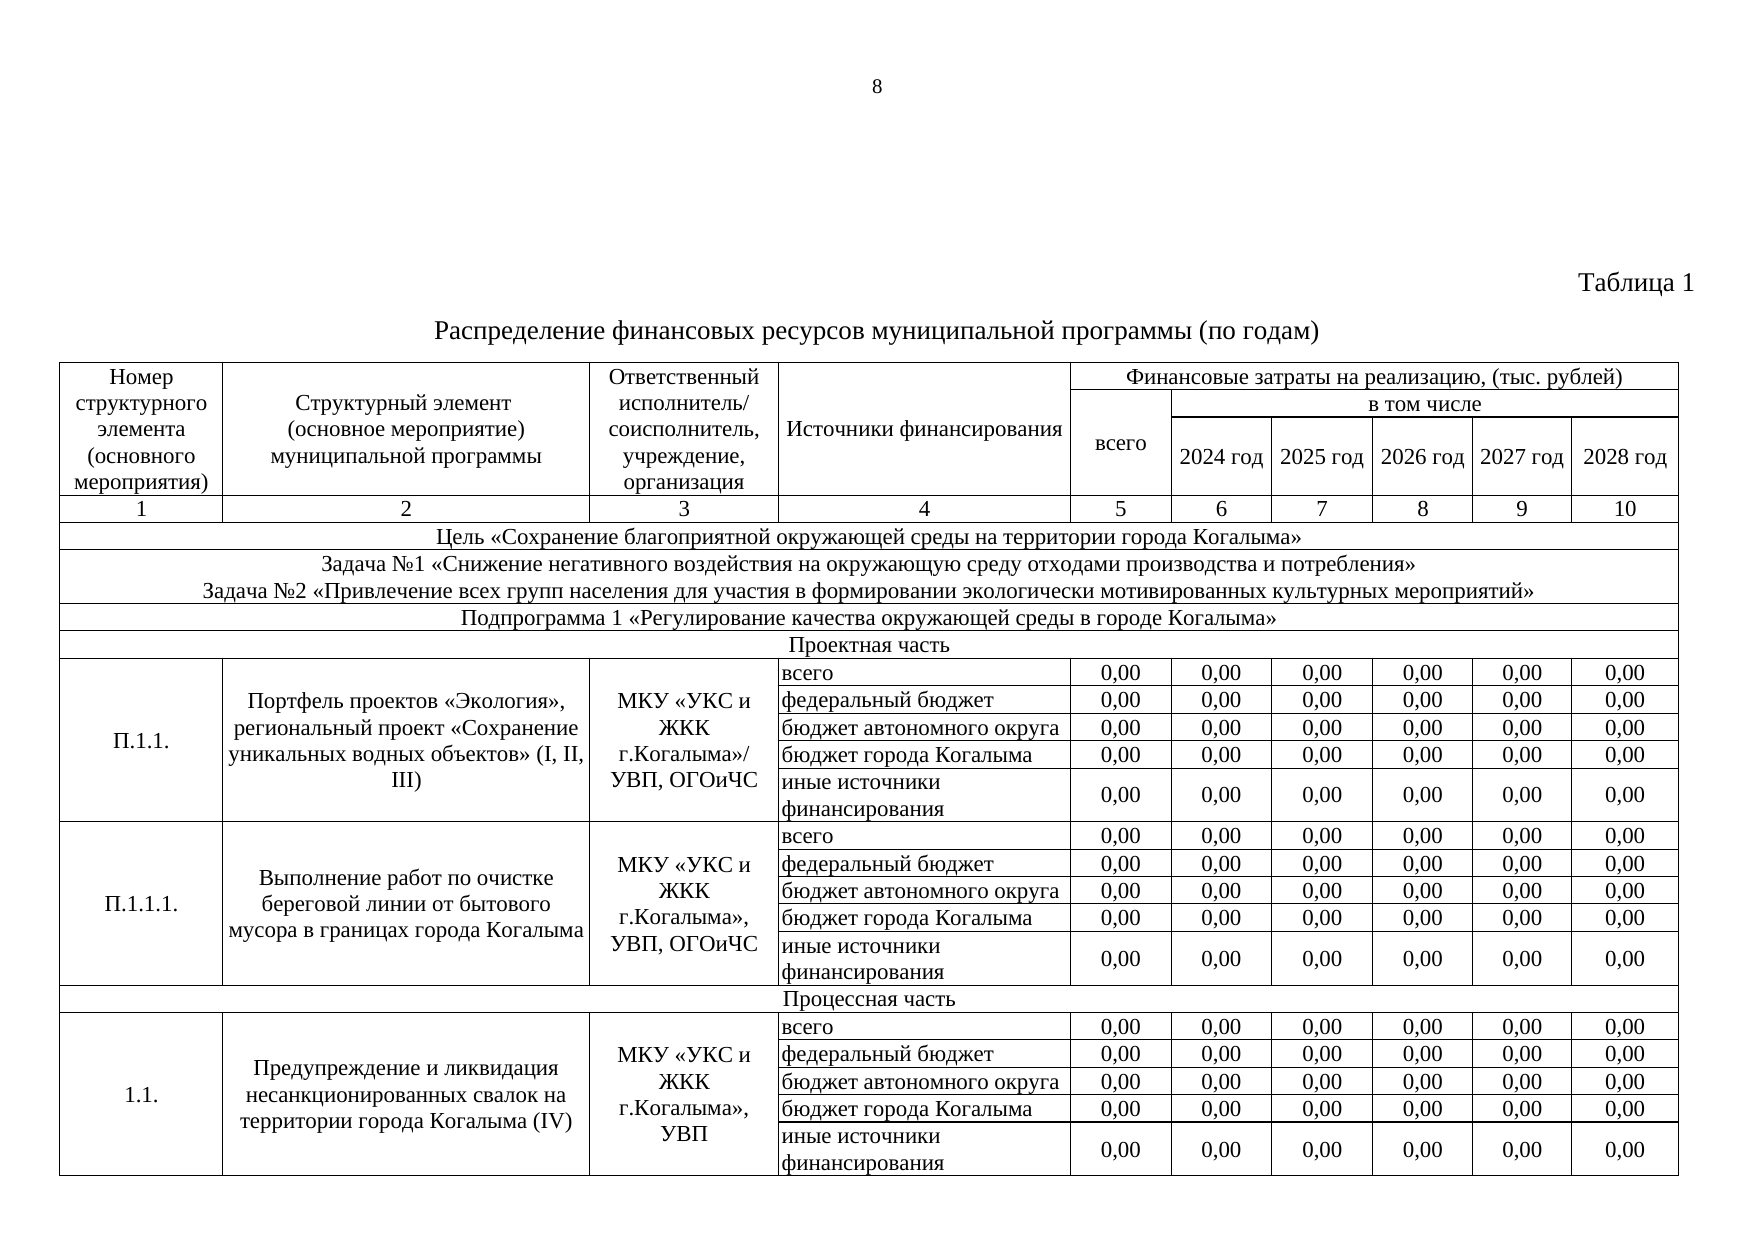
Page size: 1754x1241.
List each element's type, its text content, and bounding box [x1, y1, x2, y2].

table_cell 0,00 [1071, 659, 1171, 685]
table_cell 0,00 [1071, 850, 1171, 876]
table_cell Предупреждение и ликвидация несанкционированных свалок на территории города Когалыма (IV) [223, 1013, 589, 1175]
table_cell 0,00 [1172, 659, 1271, 685]
table_cell 0,00 [1373, 850, 1472, 876]
table_cell 0,00 [1572, 1013, 1678, 1039]
table_cell иные источники финансирования [779, 1123, 1070, 1175]
table_cell бюджет автономного округа [779, 877, 1070, 903]
table_cell 5 [1071, 496, 1171, 522]
table_cell МКУ «УКС и ЖКК г.Когалыма», УВП [590, 1013, 778, 1175]
table_cell 0,00 [1172, 686, 1271, 713]
table_cell в том числе [1172, 390, 1678, 416]
table_cell 1 [60, 496, 222, 522]
table_cell 0,00 [1572, 659, 1678, 685]
table_cell 10 [1572, 496, 1678, 522]
table_cell всего [1071, 390, 1171, 494]
table_cell 0,00 [1272, 850, 1372, 876]
table_cell 0,00 [1473, 714, 1571, 740]
table_cell 0,00 [1373, 932, 1472, 984]
table_cell 0,00 [1272, 1123, 1372, 1175]
table_cell 0,00 [1473, 877, 1571, 903]
table_cell федеральный бюджет [779, 1040, 1070, 1067]
text Таблица 1 [59, 266, 1695, 297]
table_cell 0,00 [1572, 769, 1678, 821]
table_cell 0,00 [1071, 1068, 1171, 1094]
table_cell 0,00 [1272, 1068, 1372, 1094]
text Распределение финансовых ресурсов муниципальной программы (по годам) [59, 314, 1695, 345]
table_cell 0,00 [1373, 1068, 1472, 1094]
table_cell 0,00 [1473, 1040, 1571, 1067]
table_cell 8 [1373, 496, 1472, 522]
table_cell 0,00 [1572, 741, 1678, 767]
table_cell 7 [1272, 496, 1372, 522]
table_cell 6 [1172, 496, 1271, 522]
table_cell 0,00 [1071, 877, 1171, 903]
table_cell 0,00 [1172, 1068, 1271, 1094]
table_cell 0,00 [1473, 850, 1571, 876]
table_cell Портфель проектов «Экология», региональный проект «Сохранение уникальных водных объектов» (I, II, III) [223, 659, 589, 821]
table_cell 0,00 [1071, 769, 1171, 821]
table_cell 0,00 [1373, 741, 1472, 767]
table_cell Подпрограмма 1 «Регулирование качества окружающей среды в городе Когалыма» [60, 604, 1678, 630]
table_cell 0,00 [1473, 904, 1571, 931]
table_header Источники финансирования [779, 363, 1070, 494]
table_cell 3 [590, 496, 778, 522]
table_cell всего [779, 822, 1070, 848]
table_cell 2025 год [1272, 418, 1372, 494]
table_cell 0,00 [1473, 1123, 1571, 1175]
table_cell 0,00 [1572, 932, 1678, 984]
table_cell 0,00 [1071, 741, 1171, 767]
table_cell 0,00 [1071, 1040, 1171, 1067]
table_cell 0,00 [1373, 904, 1472, 931]
table_cell Цель «Сохранение благоприятной окружающей среды на территории города Когалыма» [60, 523, 1678, 549]
table_cell Выполнение работ по очистке береговой линии от бытового мусора в границах города Когалыма [223, 822, 589, 984]
table_cell 0,00 [1373, 1040, 1472, 1067]
table_cell всего [779, 659, 1070, 685]
table_cell 0,00 [1172, 714, 1271, 740]
table_cell 0,00 [1473, 741, 1571, 767]
table_cell 0,00 [1572, 1068, 1678, 1094]
table_cell 0,00 [1071, 822, 1171, 848]
table_cell бюджет автономного округа [779, 714, 1070, 740]
table_cell П.1.1.1. [60, 822, 222, 984]
table_cell 0,00 [1572, 904, 1678, 931]
table_cell 0,00 [1172, 850, 1271, 876]
table_header Структурный элемент (основное мероприятие) муниципальной программы [223, 363, 589, 494]
table_cell 0,00 [1373, 769, 1472, 821]
table_cell 0,00 [1373, 659, 1472, 685]
table_cell 0,00 [1172, 822, 1271, 848]
table_cell 0,00 [1473, 686, 1571, 713]
table_cell 0,00 [1272, 932, 1372, 984]
table_cell 0,00 [1272, 1040, 1372, 1067]
table_cell иные источники финансирования [779, 769, 1070, 821]
table_cell 0,00 [1272, 686, 1372, 713]
table_cell 0,00 [1071, 686, 1171, 713]
table_cell 0,00 [1572, 822, 1678, 848]
table_cell 0,00 [1272, 1095, 1372, 1121]
table_cell 0,00 [1473, 1095, 1571, 1121]
table_cell 0,00 [1071, 1123, 1171, 1175]
table_cell 0,00 [1172, 769, 1271, 821]
table_cell 0,00 [1373, 686, 1472, 713]
table_cell 2028 год [1572, 418, 1678, 494]
table_cell 0,00 [1071, 904, 1171, 931]
table_cell 0,00 [1373, 1013, 1472, 1039]
table_header Финансовые затраты на реализацию, (тыс. рублей) [1071, 363, 1678, 389]
table_cell 0,00 [1473, 659, 1571, 685]
table_cell 0,00 [1172, 741, 1271, 767]
table_cell 0,00 [1272, 877, 1372, 903]
table_cell 0,00 [1572, 877, 1678, 903]
table_cell 0,00 [1473, 769, 1571, 821]
table_cell 0,00 [1172, 904, 1271, 931]
table_cell 0,00 [1572, 1095, 1678, 1121]
table_cell Проектная часть [60, 631, 1678, 658]
table_cell 0,00 [1572, 714, 1678, 740]
table_cell 0,00 [1172, 932, 1271, 984]
table_cell 0,00 [1373, 822, 1472, 848]
table_cell П.1.1. [60, 659, 222, 821]
table_cell 0,00 [1373, 714, 1472, 740]
table_cell 0,00 [1272, 822, 1372, 848]
table_cell 0,00 [1373, 1123, 1472, 1175]
table_cell 0,00 [1071, 1095, 1171, 1121]
table_cell 0,00 [1071, 714, 1171, 740]
table_cell бюджет автономного округа [779, 1068, 1070, 1094]
table_cell бюджет города Когалыма [779, 904, 1070, 931]
table_cell 0,00 [1272, 659, 1372, 685]
table_cell федеральный бюджет [779, 686, 1070, 713]
table_cell 9 [1473, 496, 1571, 522]
table_cell 2024 год [1172, 418, 1271, 494]
table_cell бюджет города Когалыма [779, 741, 1070, 767]
table_cell 0,00 [1572, 686, 1678, 713]
table_cell 2027 год [1473, 418, 1571, 494]
table_cell 0,00 [1071, 1013, 1171, 1039]
table_cell 0,00 [1272, 904, 1372, 931]
table_cell 0,00 [1172, 1013, 1271, 1039]
table_cell 0,00 [1473, 1013, 1571, 1039]
table_header Ответственный исполнитель/ соисполнитель, учреждение, организация [590, 363, 778, 494]
table_cell 0,00 [1473, 1068, 1571, 1094]
table_cell 0,00 [1572, 1040, 1678, 1067]
table_cell 0,00 [1071, 932, 1171, 984]
table_cell 1.1. [60, 1013, 222, 1175]
table_cell Процессная часть [60, 986, 1678, 1012]
table_cell бюджет города Когалыма [779, 1095, 1070, 1121]
table_cell 0,00 [1373, 877, 1472, 903]
table_cell 0,00 [1272, 769, 1372, 821]
table_cell 0,00 [1172, 877, 1271, 903]
table_cell 0,00 [1373, 1095, 1472, 1121]
table_cell 0,00 [1473, 932, 1571, 984]
table_cell Задача №1 «Снижение негативного воздействия на окружающую среду отходами производства и потребления» Задача №2 «Привлечение всех групп населения для участия в формировании экологически мотивированных культурных мероприятий» [60, 550, 1678, 603]
table_cell иные источники финансирования [779, 932, 1070, 984]
table_cell 0,00 [1172, 1123, 1271, 1175]
table_cell 0,00 [1572, 850, 1678, 876]
table_cell всего [779, 1013, 1070, 1039]
table_cell 0,00 [1572, 1123, 1678, 1175]
table_cell 0,00 [1272, 714, 1372, 740]
table_cell федеральный бюджет [779, 850, 1070, 876]
table_cell 0,00 [1172, 1040, 1271, 1067]
table_cell 0,00 [1272, 1013, 1372, 1039]
table_cell 0,00 [1473, 822, 1571, 848]
table_cell 0,00 [1172, 1095, 1271, 1121]
table_cell 0,00 [1272, 741, 1372, 767]
table_cell 2026 год [1373, 418, 1472, 494]
table_header Номер структурного элемента (основного мероприятия) [60, 363, 222, 494]
table_cell МКУ «УКС и ЖКК г.Когалыма», УВП, ОГОиЧС [590, 822, 778, 984]
table_cell 2 [223, 496, 589, 522]
table_cell 4 [779, 496, 1070, 522]
table_cell МКУ «УКС и ЖКК г.Когалыма»/ УВП, ОГОиЧС [590, 659, 778, 821]
